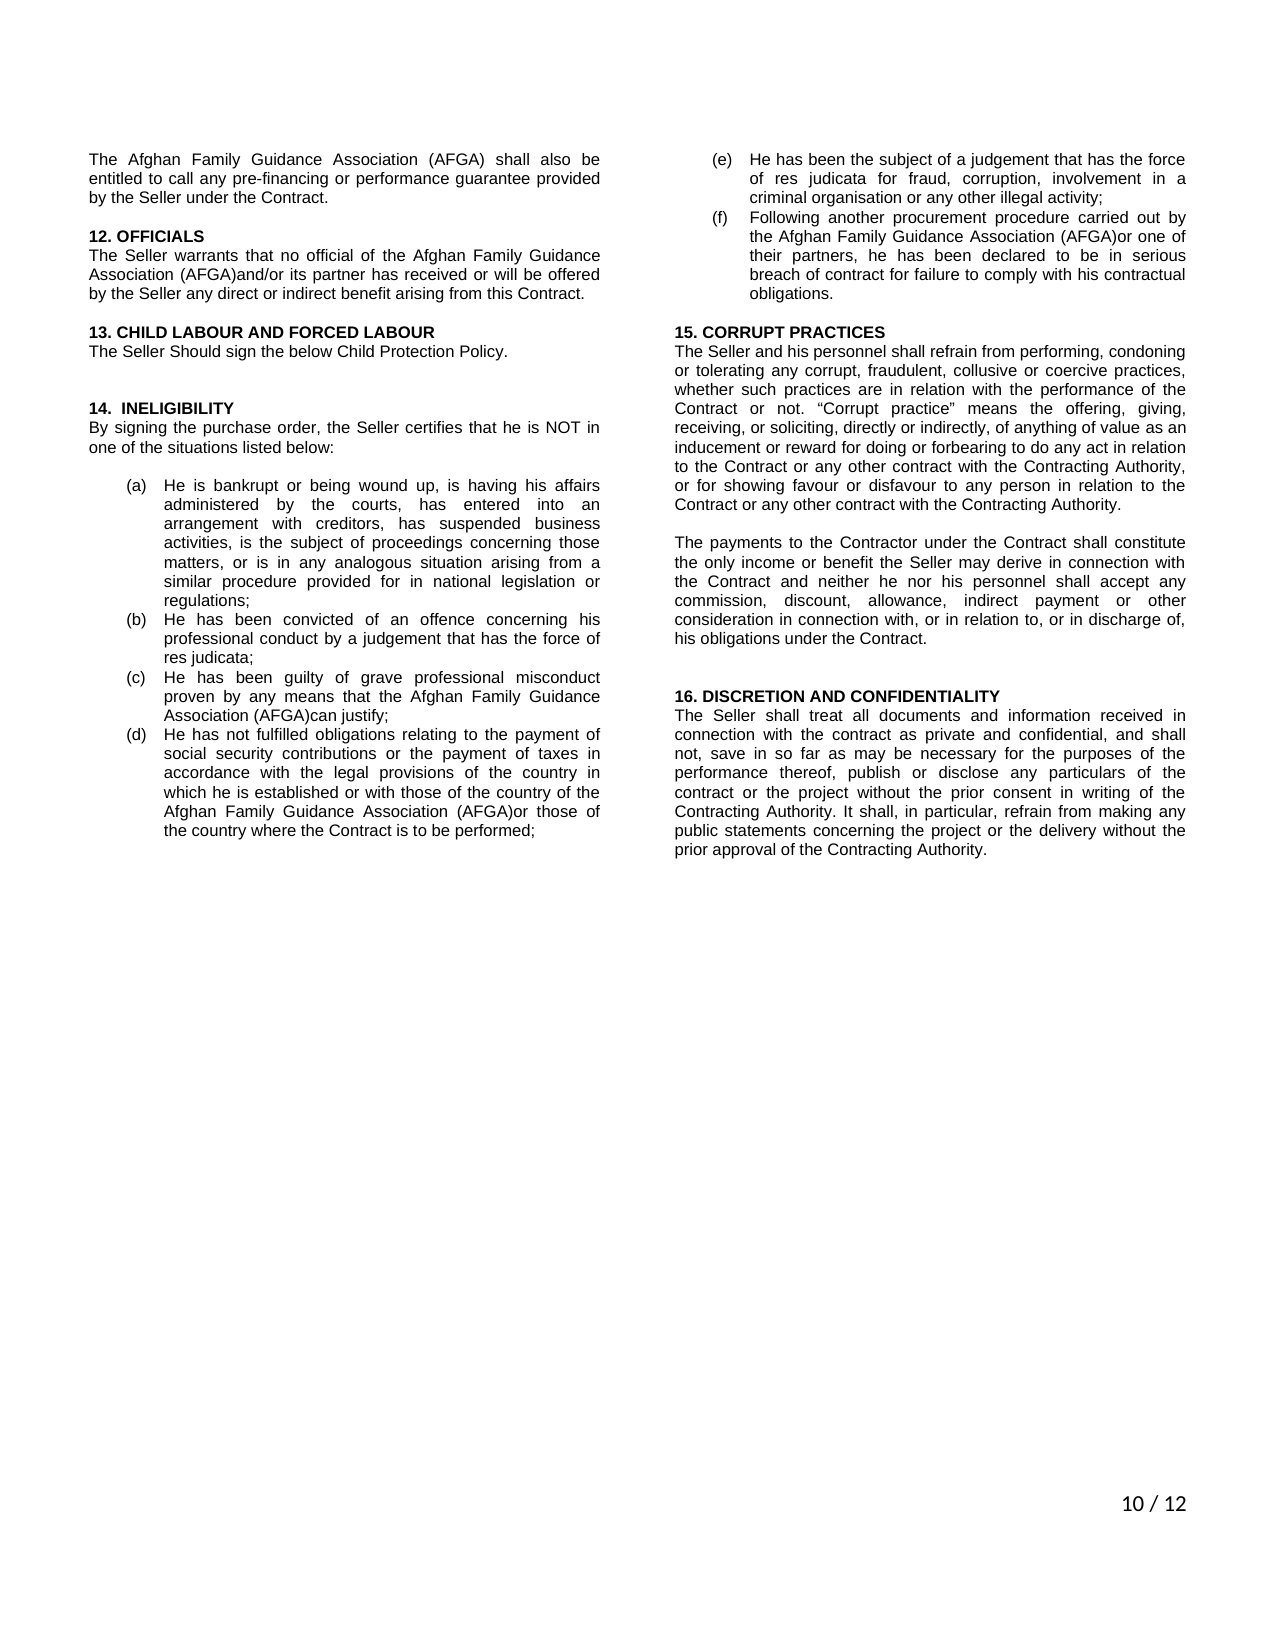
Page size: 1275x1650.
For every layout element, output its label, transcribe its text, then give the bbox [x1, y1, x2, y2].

text The Afghan Family Guidance Association (AFGA) shall also be entitled to call any pre-financing or performance guarantee provided by the Seller under the Contract. [89, 150, 601, 207]
list Following another procurement procedure carried out by the Afghan Family Guidance Association (AFGA)or one of their partners, he has been declared to be in serious breach of contract for failure to comply with his contractual obligations. [712, 207, 1186, 303]
list He has been convicted of an offence concerning his professional conduct by a judgement that has the force of res judicata; [126, 610, 601, 667]
text The Seller and his personnel shall refrain from performing, condoning or tolerating any corrupt, fraudulent, collusive or coercive practices, whether such practices are in relation with the performance of the Contract or not. “Corrupt practice” means the offering, giving, receiving, or soliciting, directly or indirectly, of anything of value as an inducement or reward for doing or forbearing to do any act in relation to the Contract or any other contract with the Contracting Authority, or for showing favour or disfavour to any person in relation to the Contract or any other contract with the Contracting Authority. [674, 342, 1186, 514]
text 15. Corrupt practices [674, 322, 1186, 342]
text 16. Discretion and confidentiality [674, 687, 1186, 706]
text 14. Ineligibility [89, 399, 601, 418]
text The Seller warrants that no official of the Afghan Family Guidance Association (AFGA)and/or its partner has received or will be offered by the Seller any direct or indirect benefit arising from this Contract. [89, 246, 601, 303]
list He has not fulfilled obligations relating to the payment of social security contributions or the payment of taxes in accordance with the legal provisions of the country in which he is established or with those of the country of the Afghan Family Guidance Association (AFGA)or those of the country where the Contract is to be performed; [126, 725, 601, 840]
text The Seller Should sign the below Child Protection Policy. [89, 342, 601, 361]
text By signing the purchase order, the Seller certifies that he is NOT in one of the situations listed below: [89, 418, 601, 457]
text The Seller shall treat all documents and information received in connection with the contract as private and confidential, and shall not, save in so far as may be necessary for the purposes of the performance thereof, publish or disclose any particulars of the contract or the project without the prior consent in writing of the Contracting Authority. It shall, in particular, refrain from making any public statements concerning the project or the delivery without the prior approval of the Contracting Authority. [674, 706, 1186, 859]
text 12. Officials [89, 227, 601, 246]
text The payments to the Contractor under the Contract shall constitute the only income or benefit the Seller may derive in connection with the Contract and neither he nor his personnel shall accept any commission, discount, allowance, indirect payment or other consideration in connection with, or in relation to, or in discharge of, his obligations under the Contract. [674, 533, 1186, 648]
list He is bankrupt or being wound up, is having his affairs administered by the courts, has entered into an arrangement with creditors, has suspended business activities, is the subject of proceedings concerning those matters, or is in any analogous situation arising from a similar procedure provided for in national legislation or regulations; [126, 476, 601, 610]
text 13. Child labour and forced labour [89, 322, 601, 342]
list He has been the subject of a judgement that has the force of res judicata for fraud, corruption, involvement in a criminal organisation or any other illegal activity; [712, 150, 1186, 207]
list He has been guilty of grave professional misconduct proven by any means that the Afghan Family Guidance Association (AFGA)can justify; [126, 667, 601, 725]
